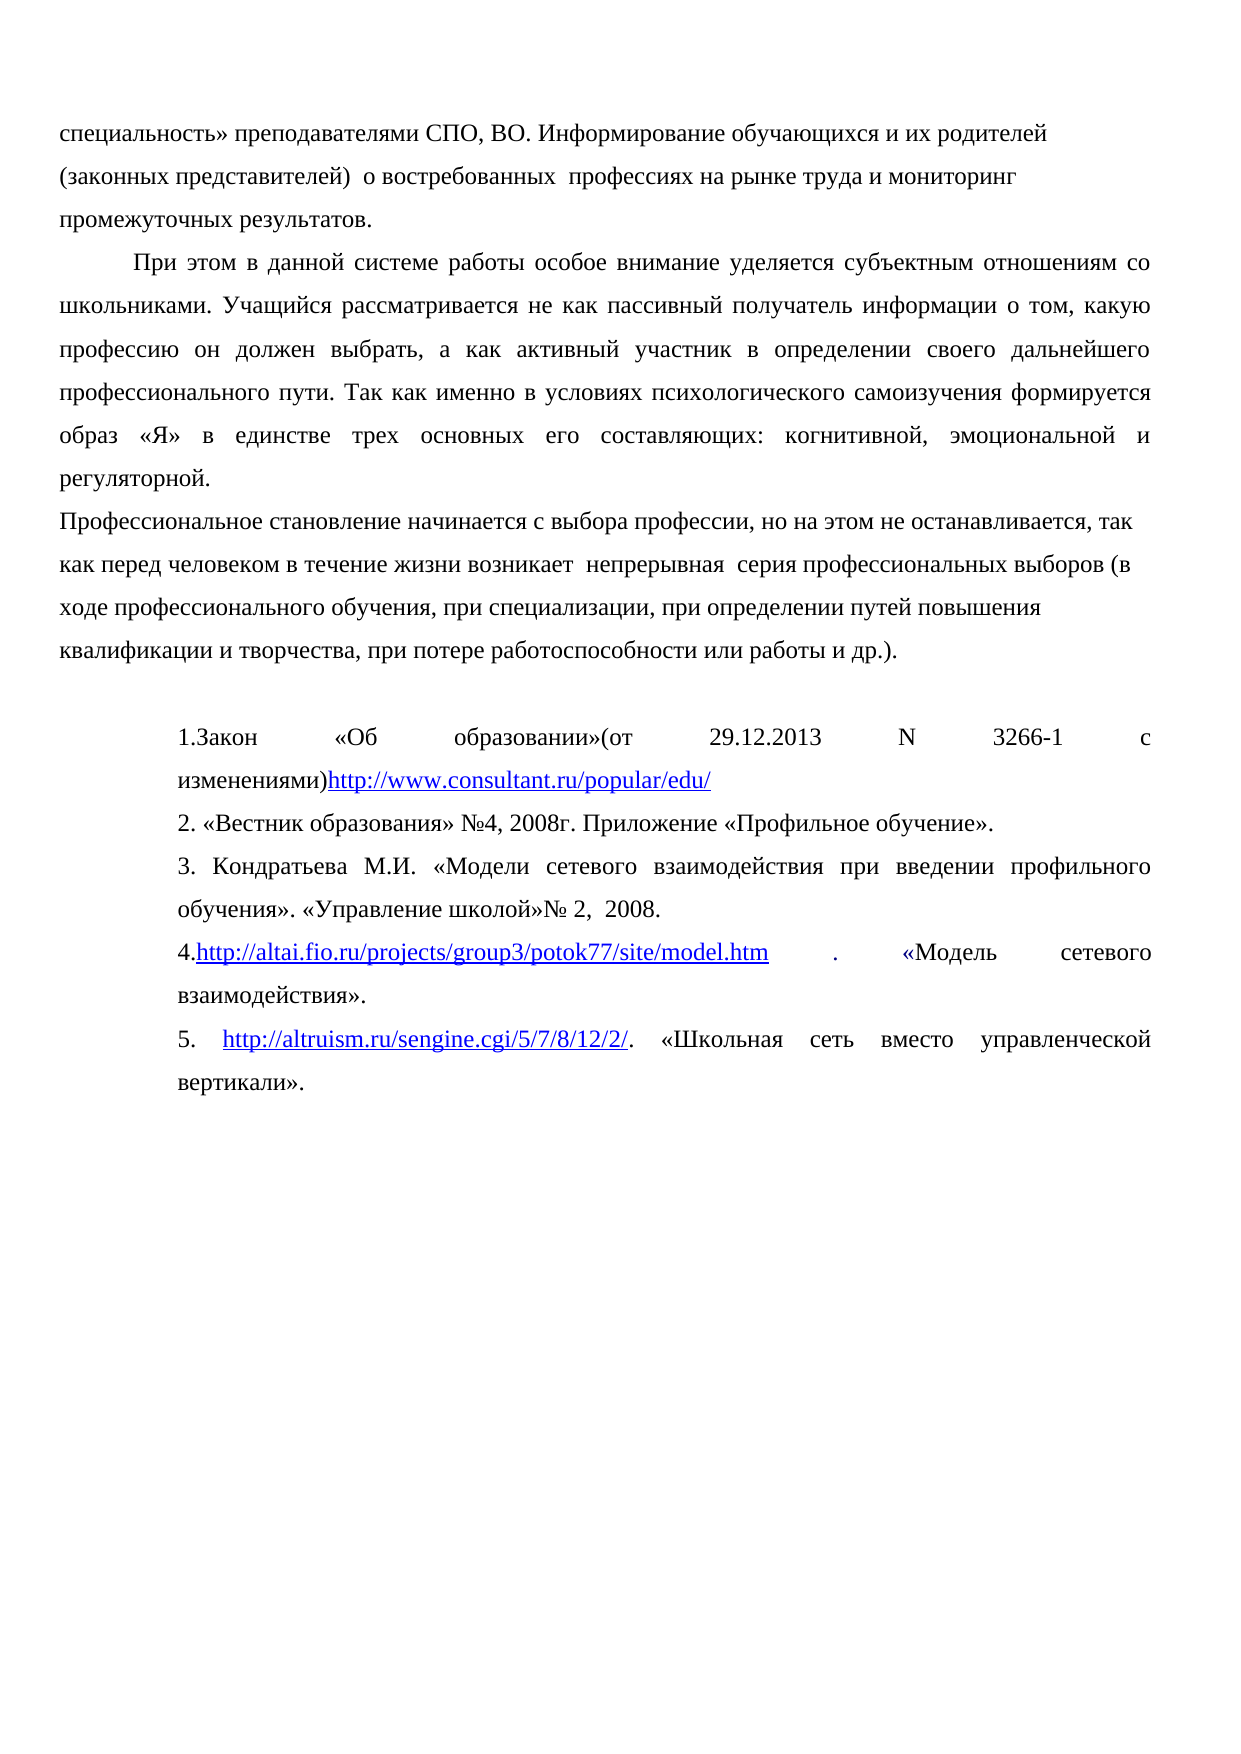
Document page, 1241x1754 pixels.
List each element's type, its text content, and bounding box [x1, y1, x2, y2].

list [59, 118, 1152, 233]
text 2. «Вестник образования» №4, 2008г. Приложение «Профильное обучение». [177, 808, 1152, 837]
text При этом в данной системе работы особое внимание уделяется субъектным отношениям со школьниками. Учащийся рассматривается не как пассивный получатель информации о том, какую профессию он должен выбрать, а как активный участник в определении своего дальнейшего профессионального пути. Так как именно в условиях психологического самоизучения формируется образ «Я» в единстве трех основных его составляющих: когнитивной, эмоциональной и регуляторной. [59, 247, 1152, 492]
text 5. http://altruism.ru/sengine.cgi/5/7/8/12/2/. «Школьная сеть вместо управленческой вертикали». [177, 1024, 1152, 1096]
text 3. Кондратьева М.И. «Модели сетевого взаимодействия при введении профильного обучения». «Управление школой»№ 2, 2008. [177, 851, 1152, 923]
text 4.http://altai.fio.ru/projects/group3/potok77/site/model.htm . «Модель сетевого взаимодействия». [177, 937, 1152, 1009]
text 1.Закон «Об образовании»(от 29.12.2013 N 3266-1 с изменениями)http://www.consultant.ru/popular/edu/ [177, 722, 1152, 794]
text Профессиональное становление начинается с выбора профессии, но на этом не останавливается, так как перед человеком в течение жизни возникает непрерывная серия профессиональных выборов (в ходе профессионального обучения, при специализации, при определении путей повышения квалификации и творчества, при потере работоспособности или работы и др.). [59, 506, 1152, 664]
